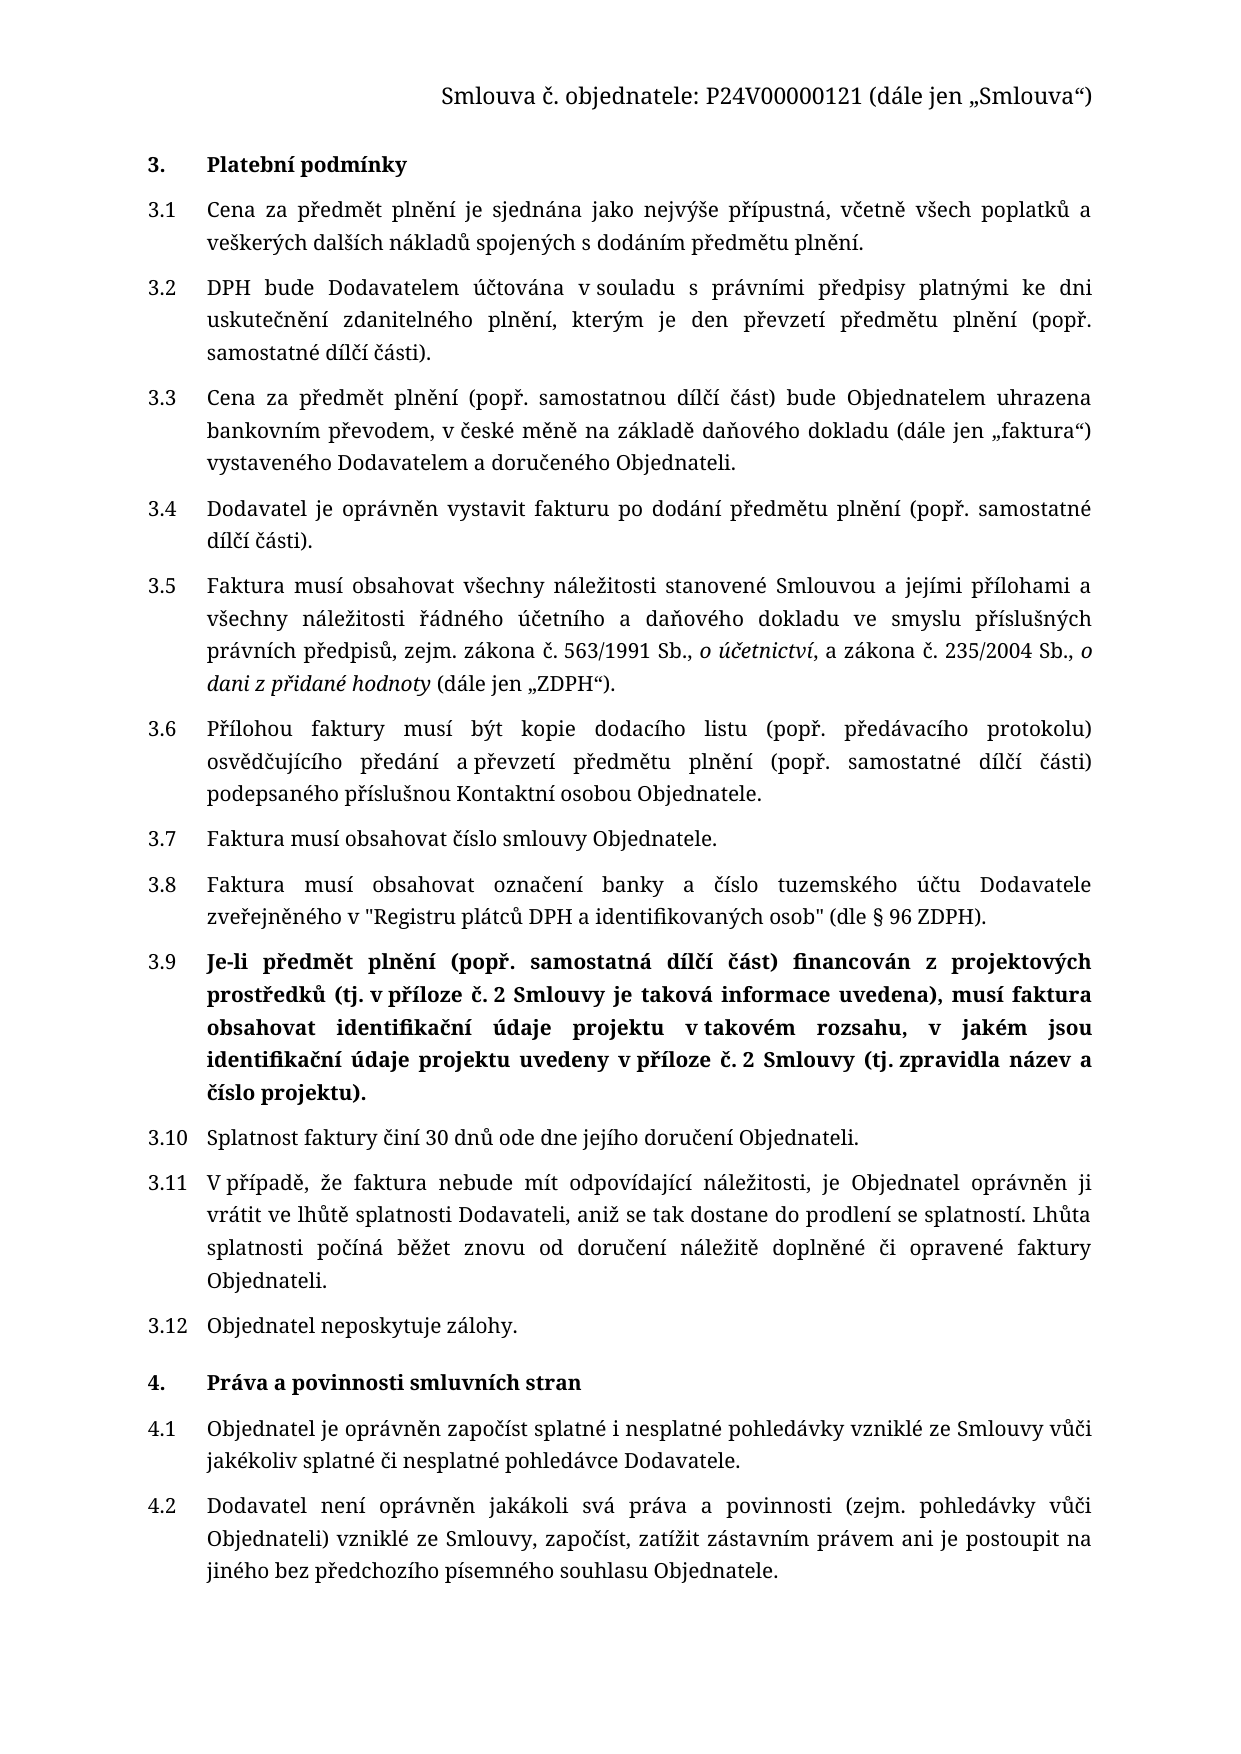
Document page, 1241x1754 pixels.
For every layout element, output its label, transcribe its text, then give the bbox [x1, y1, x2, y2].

list Cena za předmět plnění je sjednána jako nejvýše přípustná, včetně všech poplatků a veškerých dalších nákladů spojených s dodáním předmětu plnění. [148, 195, 1093, 256]
list Faktura musí obsahovat číslo smlouvy Objednatele. [148, 824, 1093, 853]
list Je-li předmět plnění (popř. samostatná dílčí část) financován z projektových prostředků (tj. v příloze č. 2 Smlouvy je taková informace uvedena), musí faktura obsahovat identifikační údaje projektu v takovém rozsahu, v jakém jsou identifikační údaje projektu uvedeny v příloze č. 2 Smlouvy (tj. zpravidla název a číslo projektu). [148, 947, 1093, 1106]
list Faktura musí obsahovat všechny náležitosti stanovené Smlouvou a jejími přílohami a všechny náležitosti řádného účetního a daňového dokladu ve smyslu příslušných právních předpisů, zejm. zákona č. 563/1991 Sb., o účetnictví, a zákona č. 235/2004 Sb., o dani z přidané hodnoty (dále jen „ZDPH“). [148, 571, 1093, 698]
list Práva a povinnosti smluvních stran [148, 1368, 1093, 1397]
list Splatnost faktury činí 30 dnů ode dne jejího doručení Objednateli. [148, 1123, 1093, 1151]
list Faktura musí obsahovat označení banky a číslo tuzemského účtu Dodavatele zveřejněného v "Registru plátců DPH a identifikovaných osob" (dle § 96 ZDPH). [148, 870, 1093, 931]
list Dodavatel je oprávněn vystavit fakturu po dodání předmětu plnění (popř. samostatné dílčí části). [148, 494, 1093, 555]
list Dodavatel není oprávněn jakákoli svá práva a povinnosti (zejm. pohledávky vůči Objednateli) vzniklé ze Smlouvy, započíst, zatížit zástavním právem ani je postoupit na jiného bez předchozího písemného souhlasu Objednatele. [148, 1491, 1093, 1585]
list Objednatel je oprávněn započíst splatné i nesplatné pohledávky vzniklé ze Smlouvy vůči jakékoliv splatné či nesplatné pohledávce Dodavatele. [148, 1414, 1093, 1475]
list Cena za předmět plnění (popř. samostatnou dílčí část) bude Objednatelem uhrazena bankovním převodem, v české měně na základě daňového dokladu (dále jen „faktura“) vystaveného Dodavatelem a doručeného Objednateli. [148, 383, 1093, 477]
list Platební podmínky [148, 150, 1093, 179]
list V případě, že faktura nebude mít odpovídající náležitosti, je Objednatel oprávněn ji vrátit ve lhůtě splatnosti Dodavateli, aniž se tak dostane do prodlení se splatností. Lhůta splatnosti počíná běžet znovu od doručení náležitě doplněné či opravené faktury Objednateli. [148, 1168, 1093, 1294]
list Přílohou faktury musí být kopie dodacího listu (popř. předávacího protokolu) osvědčujícího předání a převzetí předmětu plnění (popř. samostatné dílčí části) podepsaného příslušnou Kontaktní osobou Objednatele. [148, 714, 1093, 808]
list DPH bude Dodavatelem účtována v souladu s právními předpisy platnými ke dni uskutečnění zdanitelného plnění, kterým je den převzetí předmětu plnění (popř. samostatné dílčí části). [148, 273, 1093, 367]
list Objednatel neposkytuje zálohy. [148, 1311, 1093, 1339]
